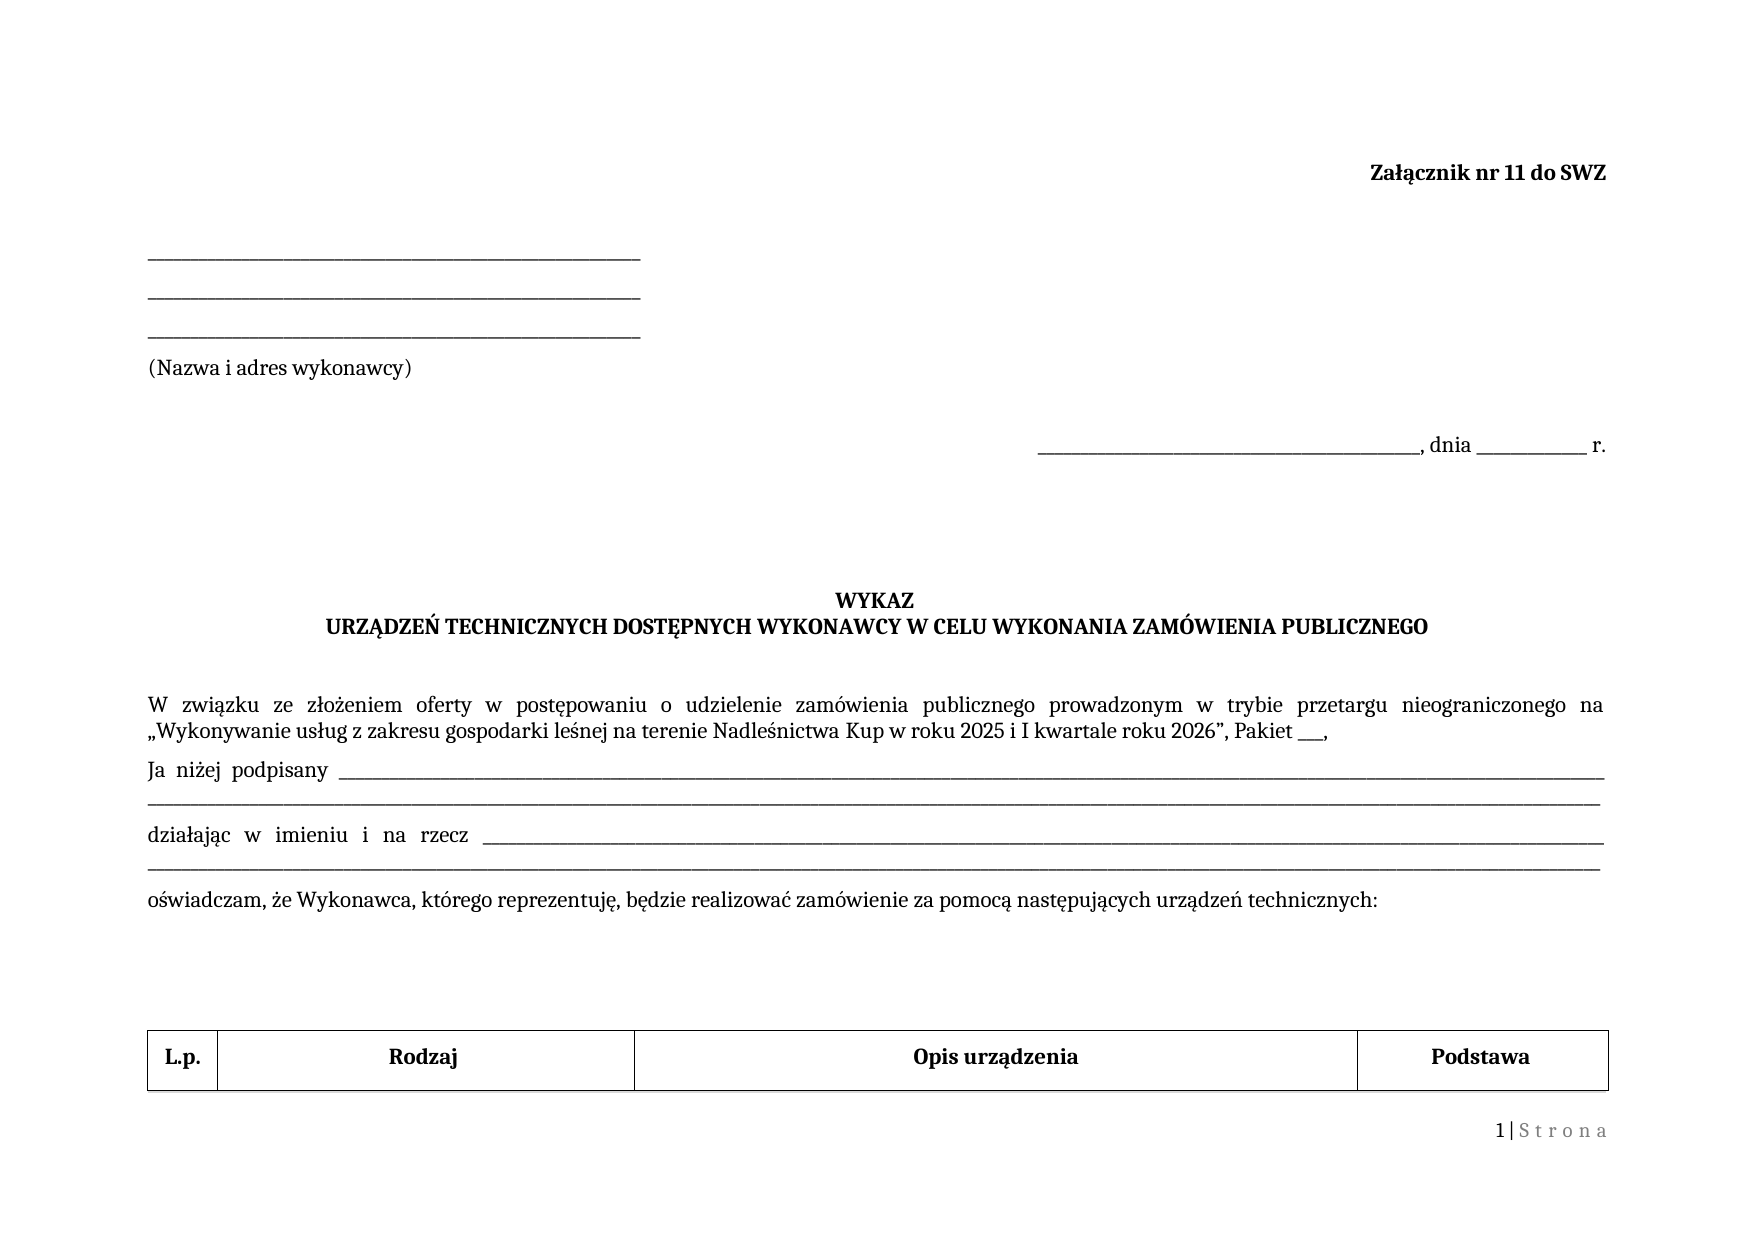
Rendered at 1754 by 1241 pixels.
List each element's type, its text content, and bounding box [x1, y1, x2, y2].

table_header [635, 1031, 1357, 1090]
table_header L.p. [148, 1031, 217, 1090]
text działając w imieniu i na rzecz ____________________________________________________________________________________________________________________________________ ___________________________________________________________________________________________________________________________________________________________________________ [148, 822, 1606, 875]
text _____________________________________________, dnia _____________ r. [148, 432, 1606, 458]
text Załącznik nr 11 do SWZ [148, 160, 1606, 186]
text WYKAZ URZĄDZEŃ TECHNICZNYCH DOSTĘPNYCH WYKONAWCY W CELU WYKONANIA ZAMÓWIENIA PUBLICZNEGO [148, 587, 1606, 640]
text (Nazwa i adres wykonawcy) [148, 354, 1606, 381]
text oświadczam, że Wykonawca, którego reprezentuję, będzie realizować zamówienie za pomocą następujących urządzeń technicznych: [148, 887, 1606, 913]
text __________________________________________________________ [148, 277, 1606, 303]
text Ja niżej podpisany _____________________________________________________________________________________________________________________________________________________ ___________________________________________________________________________________________________________________________________________________________________________ [148, 757, 1606, 809]
table_header Rodzaj urządzenia [218, 1031, 634, 1090]
text W związku ze złożeniem oferty w postępowaniu o udzielenie zamówienia publicznego prowadzonym w trybie przetargu nieograniczonego na „Wykonywanie usług z zakresu gospodarki leśnej na terenie Nadleśnictwa Kup w roku 2025 i I kwartale roku 2026”, Pakiet ___, [148, 692, 1606, 744]
text __________________________________________________________ [148, 238, 1606, 264]
text __________________________________________________________ [148, 316, 1606, 342]
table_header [1358, 1031, 1608, 1090]
